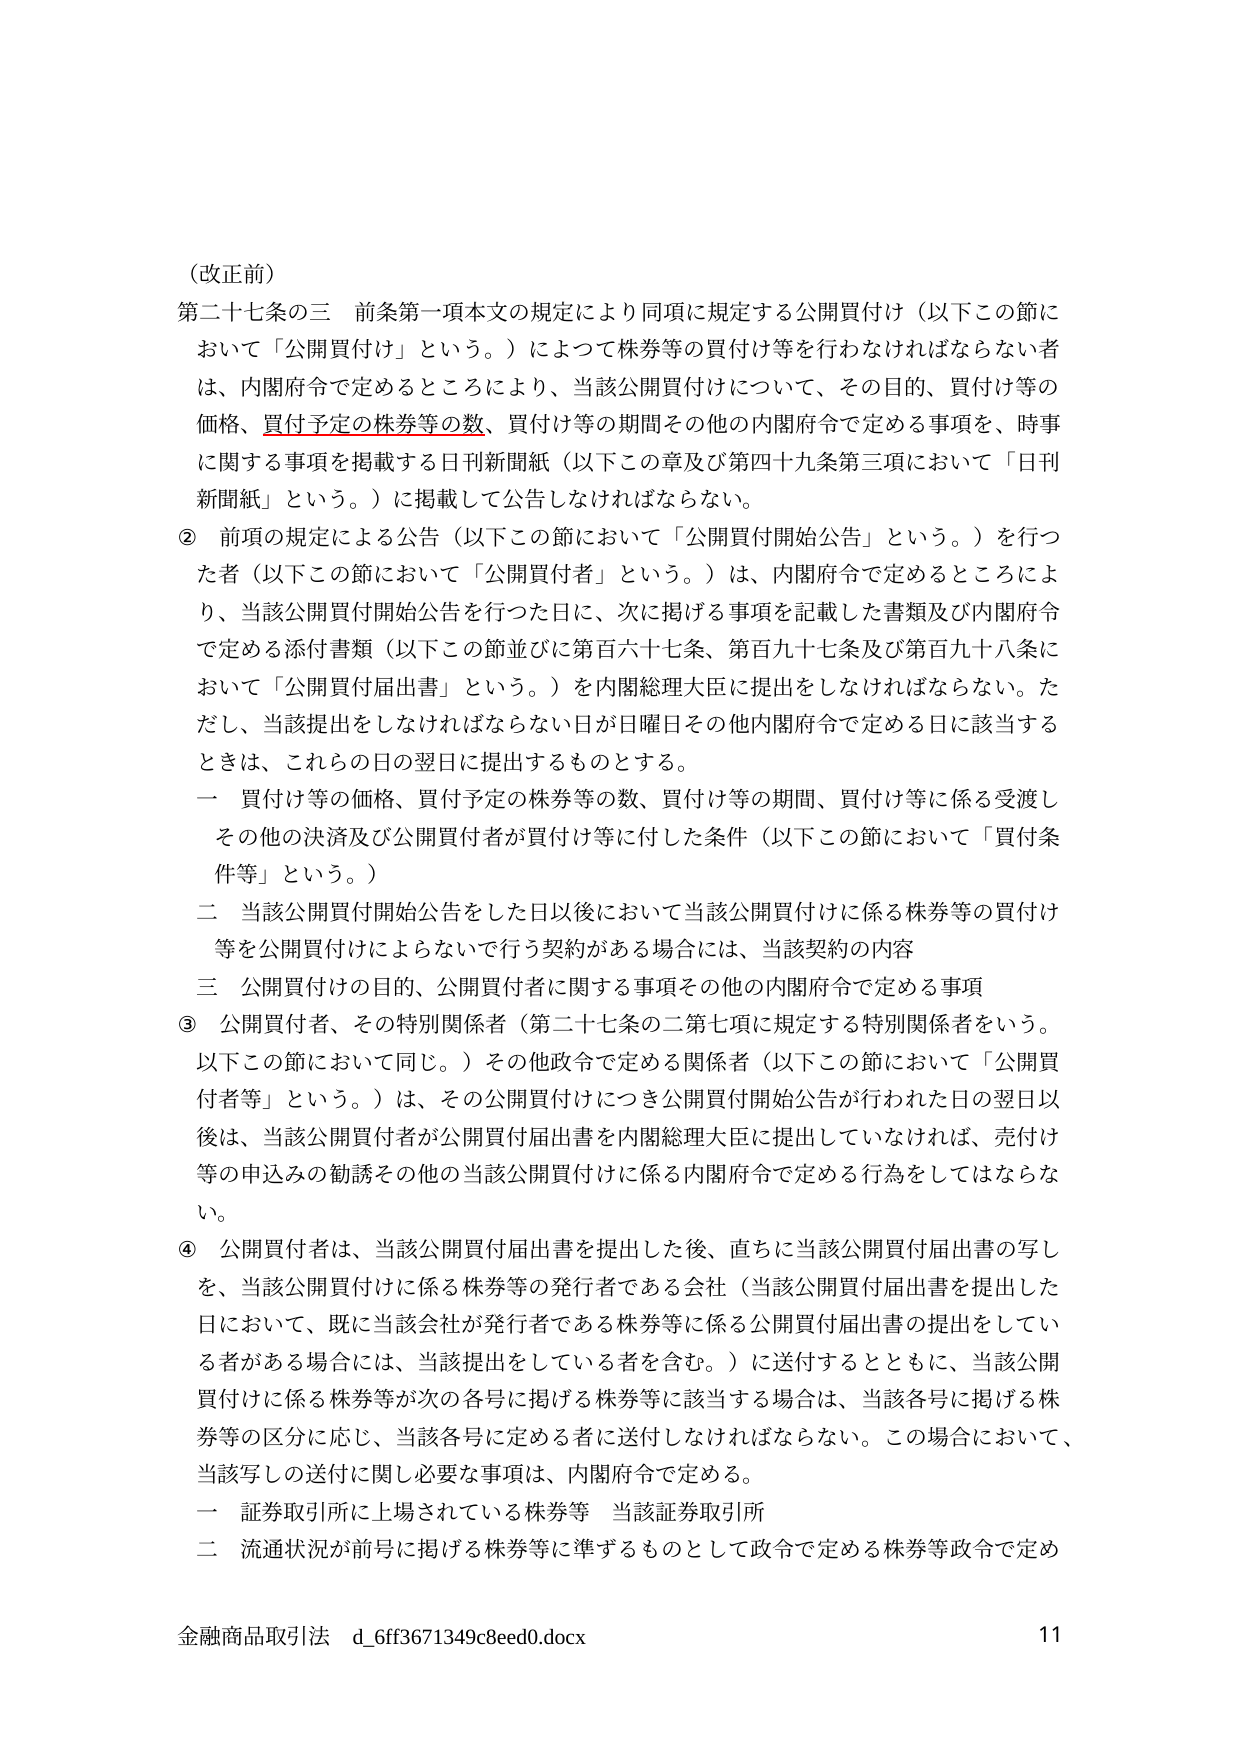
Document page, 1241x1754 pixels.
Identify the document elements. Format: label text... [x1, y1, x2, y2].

text 第二十七条の三 前条第一項本文の規定により同項に規定する公開買付け（以下この節において「公開買付け」という。）によつて株券等の買付け等を行わなければならない者は、内閣府令で定めるところにより、当該公開買付けについて、その目的、買付け等の価格、買付予定の株券等の数、買付け等の期間その他の内閣府令で定める事項を、時事に関する事項を掲載する日刊新聞紙（以下この章及び第四十九条第三項において「日刊新聞紙」という。）に掲載して公告しなければならない。 [177, 292, 1063, 517]
text ③ 公開買付者、その特別関係者（第二十七条の二第七項に規定する特別関係者をいう。以下この節において同じ。）その他政令で定める関係者（以下この節において「公開買付者等」という。）は、その公開買付けにつき公開買付開始公告が行われた日の翌日以後は、当該公開買付者が公開買付届出書を内閣総理大臣に提出していなければ、売付け等の申込みの勧誘その他の当該公開買付けに係る内閣府令で定める行為をしてはならない。 [177, 1004, 1063, 1229]
text ② 前項の規定による公告（以下この節において「公開買付開始公告」という。）を行つた者（以下この節において「公開買付者」という。）は、内閣府令で定めるところにより、当該公開買付開始公告を行つた日に、次に掲げる事項を記載した書類及び内閣府令で定める添付書類（以下この節並びに第百六十七条、第百九十七条及び第百九十八条において「公開買付届出書」という。）を内閣総理大臣に提出をしなければならない。ただし、当該提出をしなければならない日が日曜日その他内閣府令で定める日に該当するときは、これらの日の翌日に提出するものとする。 [177, 517, 1063, 779]
text 三 公開買付けの目的、公開買付者に関する事項その他の内閣府令で定める事項 [196, 967, 1063, 1004]
text 一 買付け等の価格、買付予定の株券等の数、買付け等の期間、買付け等に係る受渡しその他の決済及び公開買付者が買付け等に付した条件（以下この節において「買付条件等」という。） [196, 779, 1063, 892]
text （改正前） [177, 254, 1063, 292]
text 二 当該公開買付開始公告をした日以後において当該公開買付けに係る株券等の買付け等を公開買付けによらないで行う契約がある場合には、当該契約の内容 [196, 892, 1063, 967]
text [196, 1529, 1063, 1567]
text ④ 公開買付者は、当該公開買付届出書を提出した後、直ちに当該公開買付届出書の写しを、当該公開買付けに係る株券等の発行者である会社（当該公開買付届出書を提出した日において、既に当該会社が発行者である株券等に係る公開買付届出書の提出をしている者がある場合には、当該提出をしている者を含む。）に送付するとともに、当該公開買付けに係る株券等が次の各号に掲げる株券等に該当する場合は、当該各号に掲げる株券等の区分に応じ、当該各号に定める者に送付しなければならない。この場合において、当該写しの送付に関し必要な事項は、内閣府令で定める。 [177, 1229, 1063, 1492]
text 一 証券取引所に上場されている株券等 当該証券取引所 [196, 1492, 1063, 1529]
